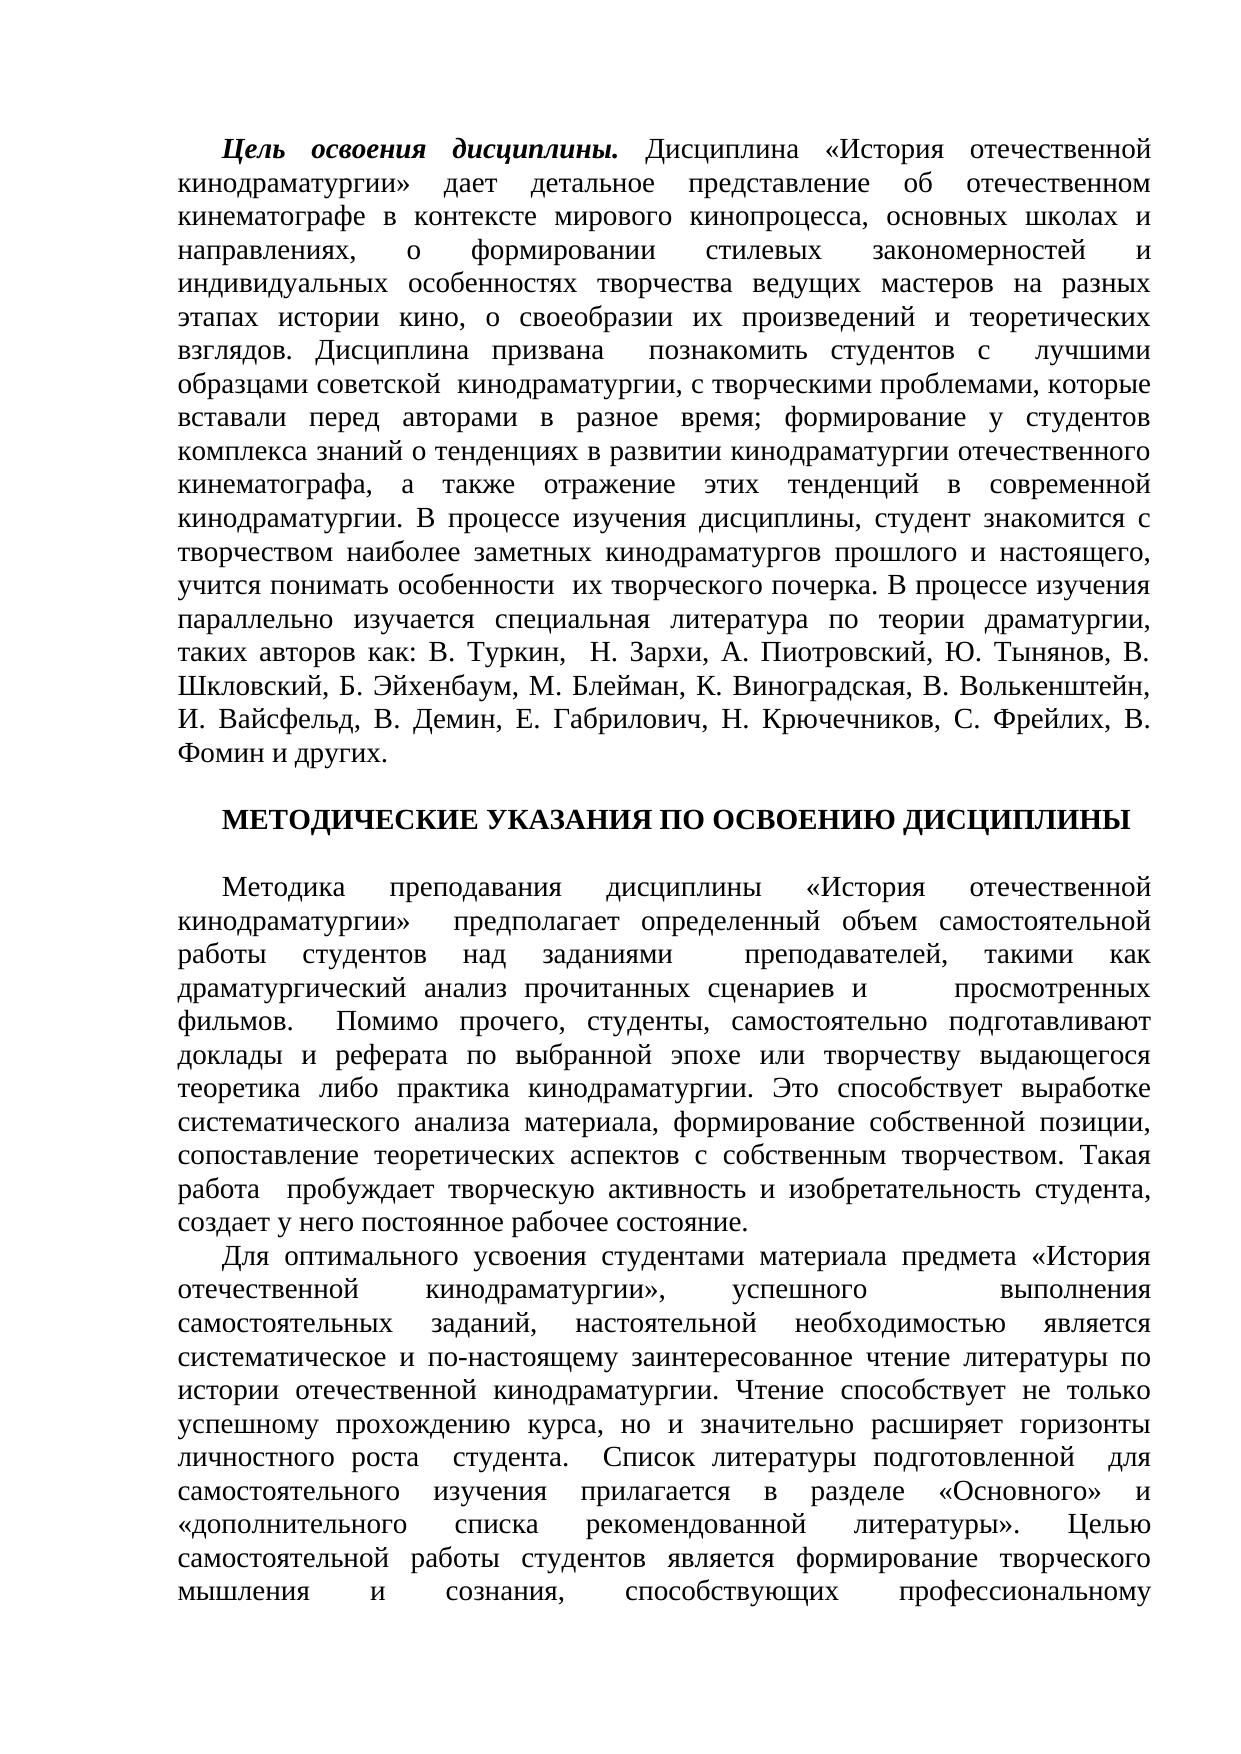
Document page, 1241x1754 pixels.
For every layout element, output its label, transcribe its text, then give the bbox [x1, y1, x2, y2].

text МЕТОДИЧЕСКИЕ УКАЗАНИЯ ПО ОСВОЕНИЮ ДИСЦИПЛИНЫ [177, 802, 1152, 836]
text Методика преподавания дисциплины «История отечественной кинодраматургии» предполагает определенный объем самостоятельной работы студентов над заданиями преподавателей, такими как драматургический анализ прочитанных сценариев и просмотренных фильмов. Помимо прочего, студенты, самостоятельно подготавливают доклады и реферата по выбранной эпохе или творчеству выдающегося теоретика либо практика кинодраматургии. Это способствует выработке систематического анализа материала, формирование собственной позиции, сопоставление теоретических аспектов с собственным творчеством. Такая работа пробуждает творческую активность и изобретательность студента, создает у него постоянное рабочее состояние. [177, 869, 1152, 1238]
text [177, 1238, 1152, 1607]
text Цель освоения дисциплины. Дисциплина «История отечественной кинодраматургии» дает детальное представление об отечественном кинематографе в контексте мирового кинопроцесса, основных школах и направлениях, о формировании стилевых закономерностей и индивидуальных особенностях творчества ведущих мастеров на разных этапах истории кино, о своеобразии их произведений и теоретических взглядов. Дисциплина призвана познакомить студентов с лучшими образцами советской кинодраматургии, с творческими проблемами, которые вставали перед авторами в разное время; формирование у студентов комплекса знаний о тенденциях в развитии кинодраматургии отечественного кинематографа, а также отражение этих тенденций в современной кинодраматургии. В процессе изучения дисциплины, студент знакомится с творчеством наиболее заметных кинодраматургов прошлого и настоящего, учится понимать особенности их творческого почерка. В процессе изучения параллельно изучается специальная литература по теории драматургии, таких авторов как: В. Туркин, Н. Зархи, А. Пиотровский, Ю. Тынянов, В. Шкловский, Б. Эйхенбаум, М. Блейман, К. Виноградская, В. Волькенштейн, И. Вайсфельд, В. Демин, Е. Габрилович, Н. Крючечников, С. Фрейлих, В. Фомин и других. [177, 131, 1152, 768]
